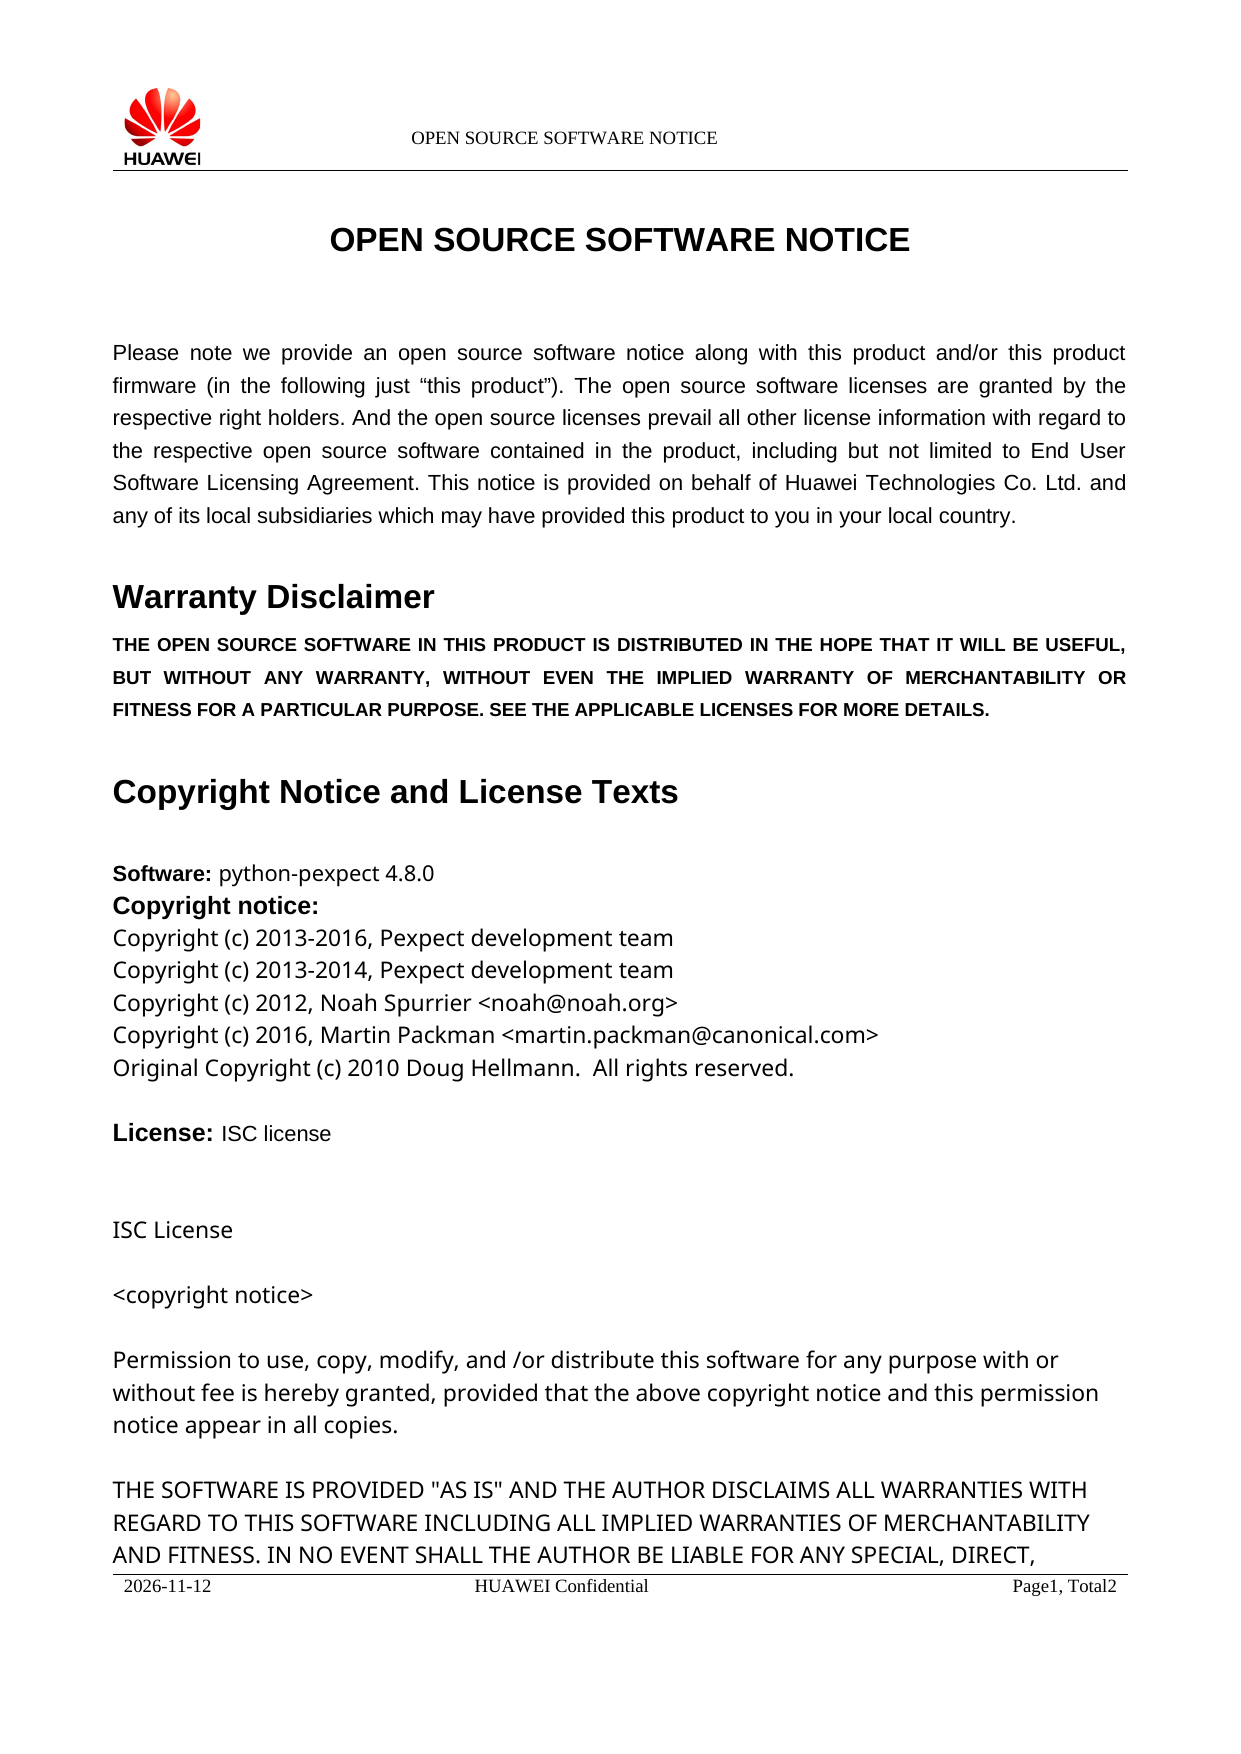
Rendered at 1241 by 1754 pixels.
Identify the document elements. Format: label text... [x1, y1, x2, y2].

text ISC License [112, 1214, 1128, 1246]
text OPEN SOURCE SOFTWARE NOTICE [112, 206, 1128, 271]
text <copyright notice> [112, 1279, 1128, 1311]
text Permission to use, copy, modify, and /or distribute this software for any purpose with or without fee is hereby granted, provided that the above copyright notice and this permission notice appear in all copies. [112, 1344, 1128, 1441]
text The open source software in this product is distributed in the hope that it will be useful, but WITHOUT ANY WARRANTY, without even the implied warranty of MERCHANTABILITY or FITNESS FOR A PARTICULAR PURPOSE. See the applicable licenses for more details. [112, 629, 1128, 726]
text Warranty Disclaimer [112, 564, 1128, 629]
text Copyright Notice and License Texts [112, 759, 1128, 824]
text Copyright notice: Copyright (c) 2013-2016, Pexpect development team Copyright (c) 2013-2014, Pexpect development team Copyright (c) 2012, Noah Spurrier <noah@noah.org> Copyright (c) 2016, Martin Packman <martin.packman@canonical.com> Original Copyright (c) 2010 Doug Hellmann. All rights reserved. [112, 889, 1128, 1116]
title Software: python-pexpect 4.8.0 [112, 856, 1128, 889]
text Please note we provide an open source software notice along with this product and/or this product firmware (in the following just “this product”). The open source software licenses are granted by the respective right holders. And the open source licenses prevail all other license information with regard to the respective open source software contained in the product, including but not limited to End User Software Licensing Agreement. This notice is provided on behalf of Huawei Technologies Co. Ltd. and any of its local subsidiaries which may have provided this product to you in your local country. [112, 336, 1128, 531]
picture [124, 88, 201, 165]
text License: ISC license [112, 1116, 1128, 1149]
